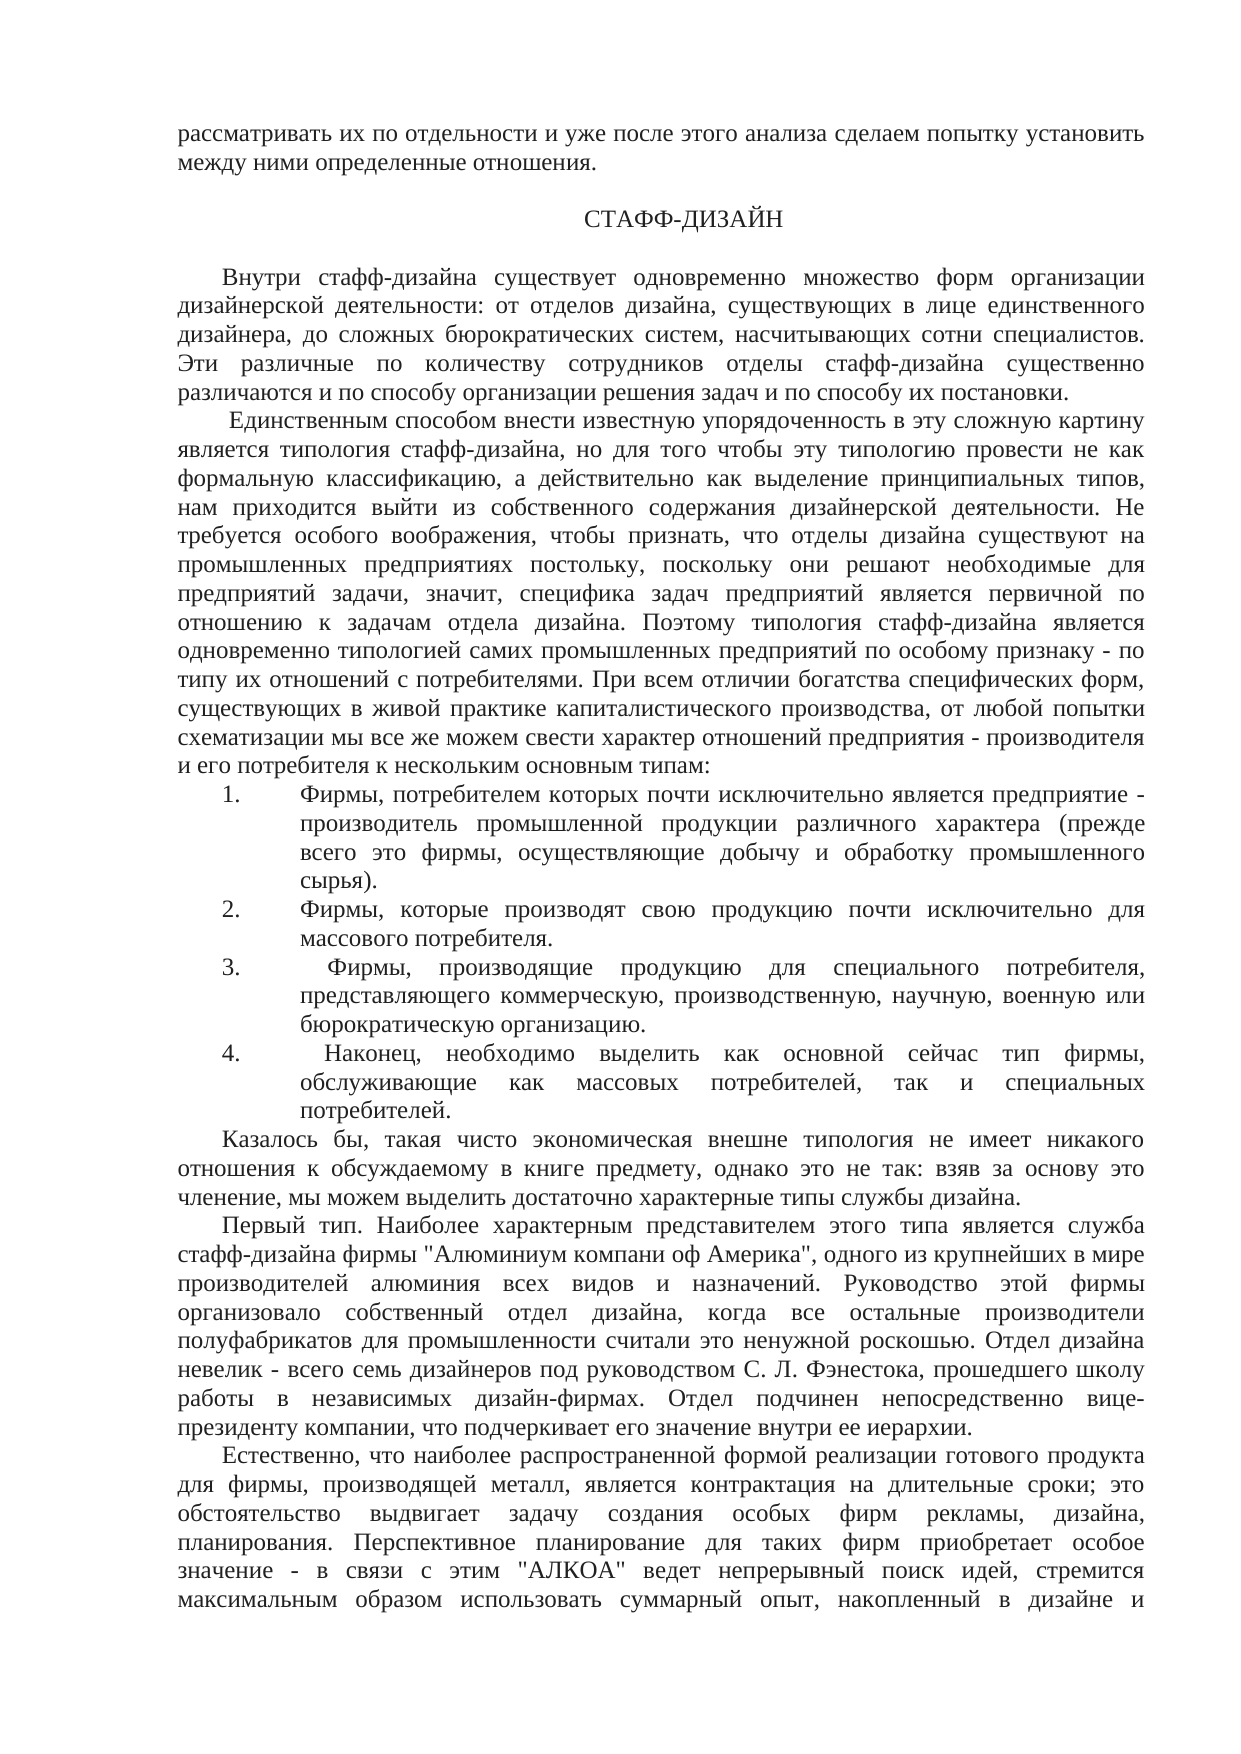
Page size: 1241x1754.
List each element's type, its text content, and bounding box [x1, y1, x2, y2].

text Первый тип. Наиболее характерным представителем этого типа является служба стафф-дизайна фирмы "Алюминиум компани оф Америка", одного из крупнейших в мире производителей алюминия всех видов и назначений. Руководство этой фирмы организовало собственный отдел дизайна, когда все остальные производители полуфабрикатов для промышленности считали это ненужной роскошью. Отдел дизайна невелик - всего семь дизайнеров под руководством С. Л. Фэнестока, прошедшего школу работы в независимых дизайн-фирмах. Отдел подчинен непосредственно вице-президенту компании, что подчеркивает его значение внутри ее иерархии. [177, 1211, 1146, 1441]
list Фирмы, производящие продукцию для специального потребителя, представляющего коммерческую, производственную, научную, военную или бюрократическую организацию. [222, 952, 1146, 1038]
list Фирмы, потребителем которых почти исключительно является предприятие - производитель промышленной продукции различного характера (прежде всего это фирмы, осуществляющие добычу и обработку промышленного сырья). [222, 779, 1146, 894]
text Казалось бы, такая чисто экономическая внешне типология не имеет никакого отношения к обсуждаемому в книге предмету, однако это не так: взяв за основу это членение, мы можем выделить достаточно характерные типы службы дизайна. [177, 1124, 1146, 1211]
text СТАФФ-ДИЗАЙН [177, 204, 1146, 233]
text Внутри стафф-дизайна существует одновременно множество форм организации дизайнерской деятельности: от отделов дизайна, существующих в лице единственного дизайнера, до сложных бюрократических систем, насчитывающих сотни специалистов. Эти различные по количеству сотрудников отделы стафф-дизайна существенно различаются и по способу организации решения задач и по способу их постановки. [177, 262, 1146, 406]
text Единственным способом внести известную упорядоченность в эту сложную картину является типология стафф-дизайна, но для того чтобы эту типологию провести не как формальную классификацию, а действительно как выделение принципиальных типов, нам приходится выйти из собственного содержания дизайнерской деятельности. Не требуется особого воображения, чтобы признать, что отделы дизайна существуют на промышленных предприятиях постольку, поскольку они решают необходимые для предприятий задачи, значит, специфика задач предприятий является первичной по отношению к задачам отдела дизайна. Поэтому типология стафф-дизайна является одновременно типологией самих промышленных предприятий по особому признаку - по типу их отношений с потребителями. При всем отличии богатства специфических форм, существующих в живой практике капиталистического производства, от любой попытки схематизации мы все же можем свести характер отношений предприятия - производителя и его потребителя к нескольким основным типам: [177, 406, 1146, 779]
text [177, 118, 1146, 176]
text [177, 1441, 1146, 1613]
list Фирмы, которые производят свою продукцию почти исключительно для массового потребителя. [222, 894, 1146, 952]
list Наконец, необходимо выделить как основной сейчас тип фирмы, обслуживающие как массовых потребителей, так и специальных потребителей. [222, 1038, 1146, 1124]
